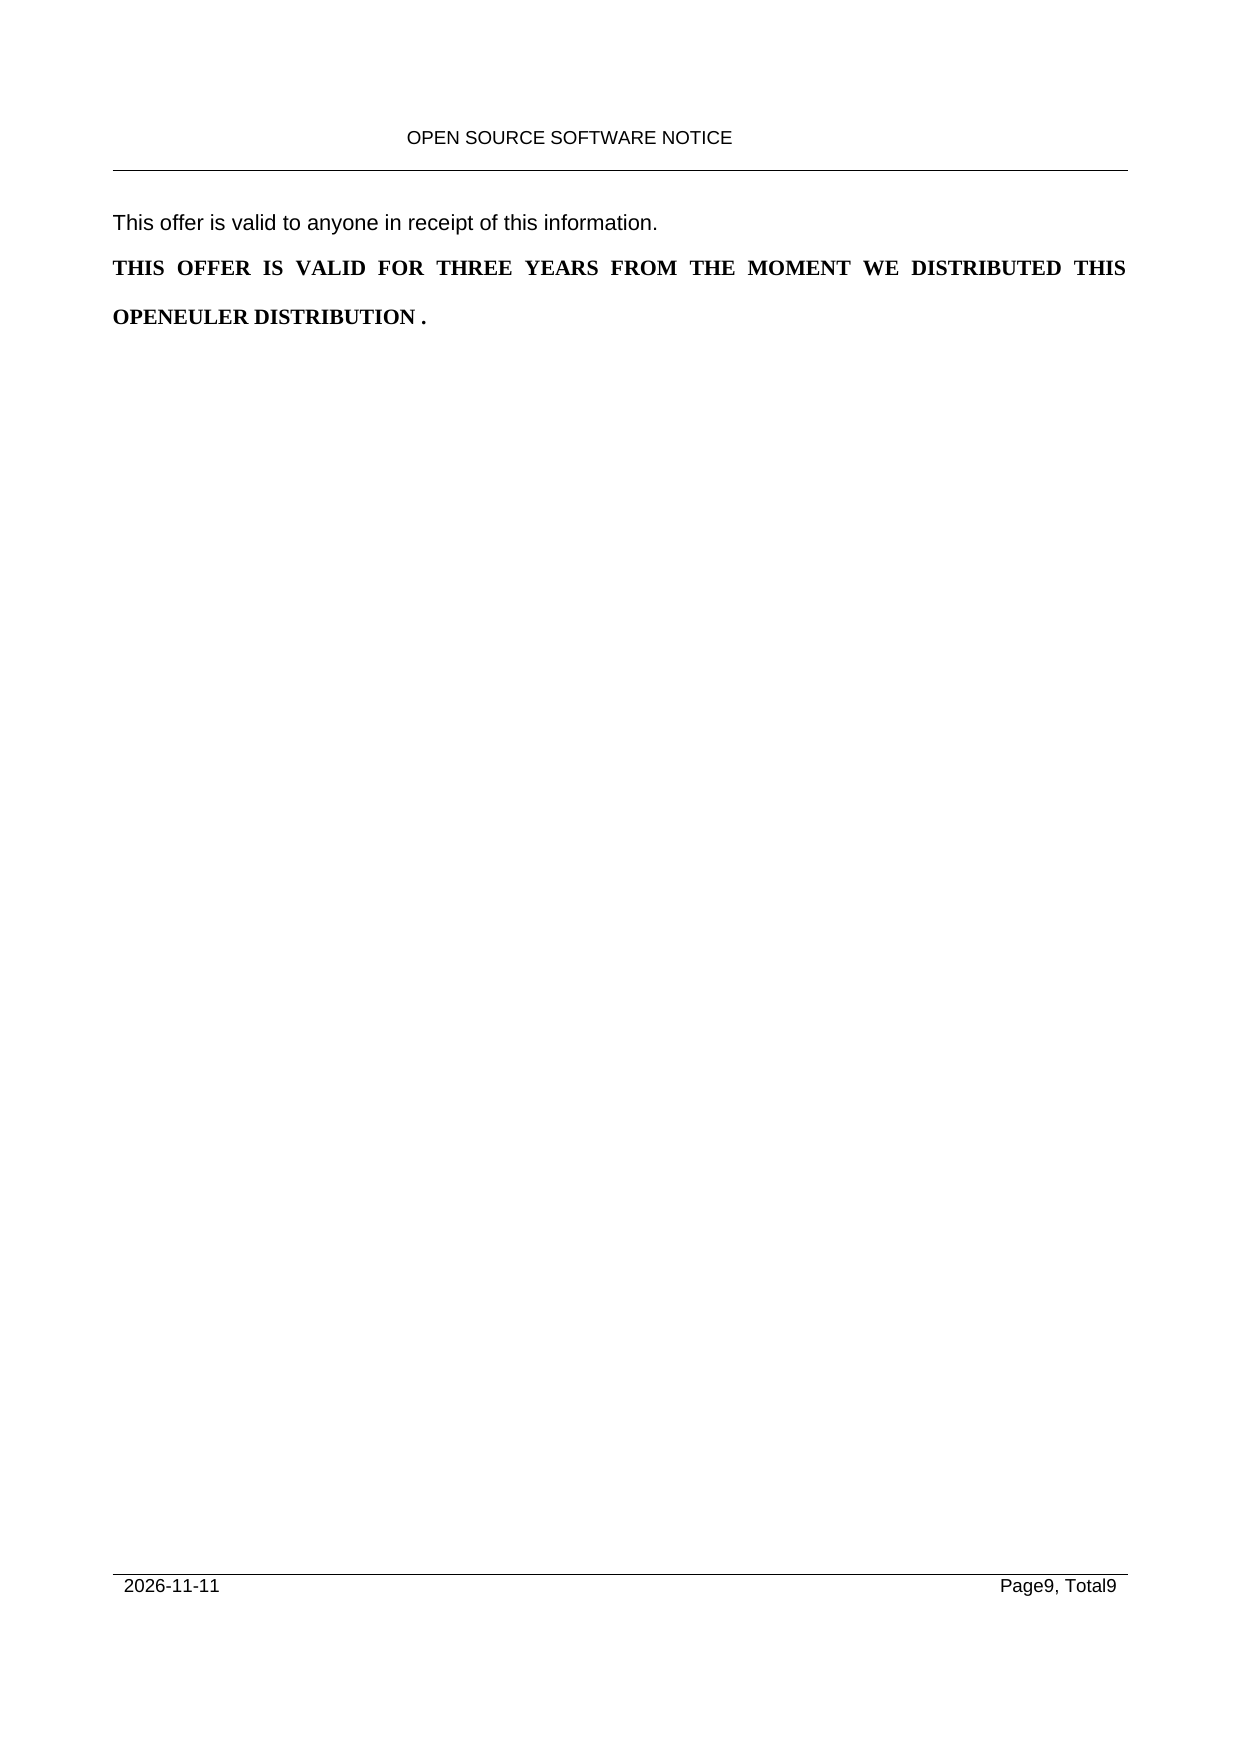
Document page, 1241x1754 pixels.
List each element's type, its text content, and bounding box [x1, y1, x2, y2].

text This offer is valid to anyone in receipt of this information. [112, 206, 1128, 239]
text THIS OFFER IS VALID FOR THREE YEARS FROM THE MOMENT WE DISTRIBUTED THIS OPENEULER DISTRIBUTION . [112, 251, 1128, 333]
